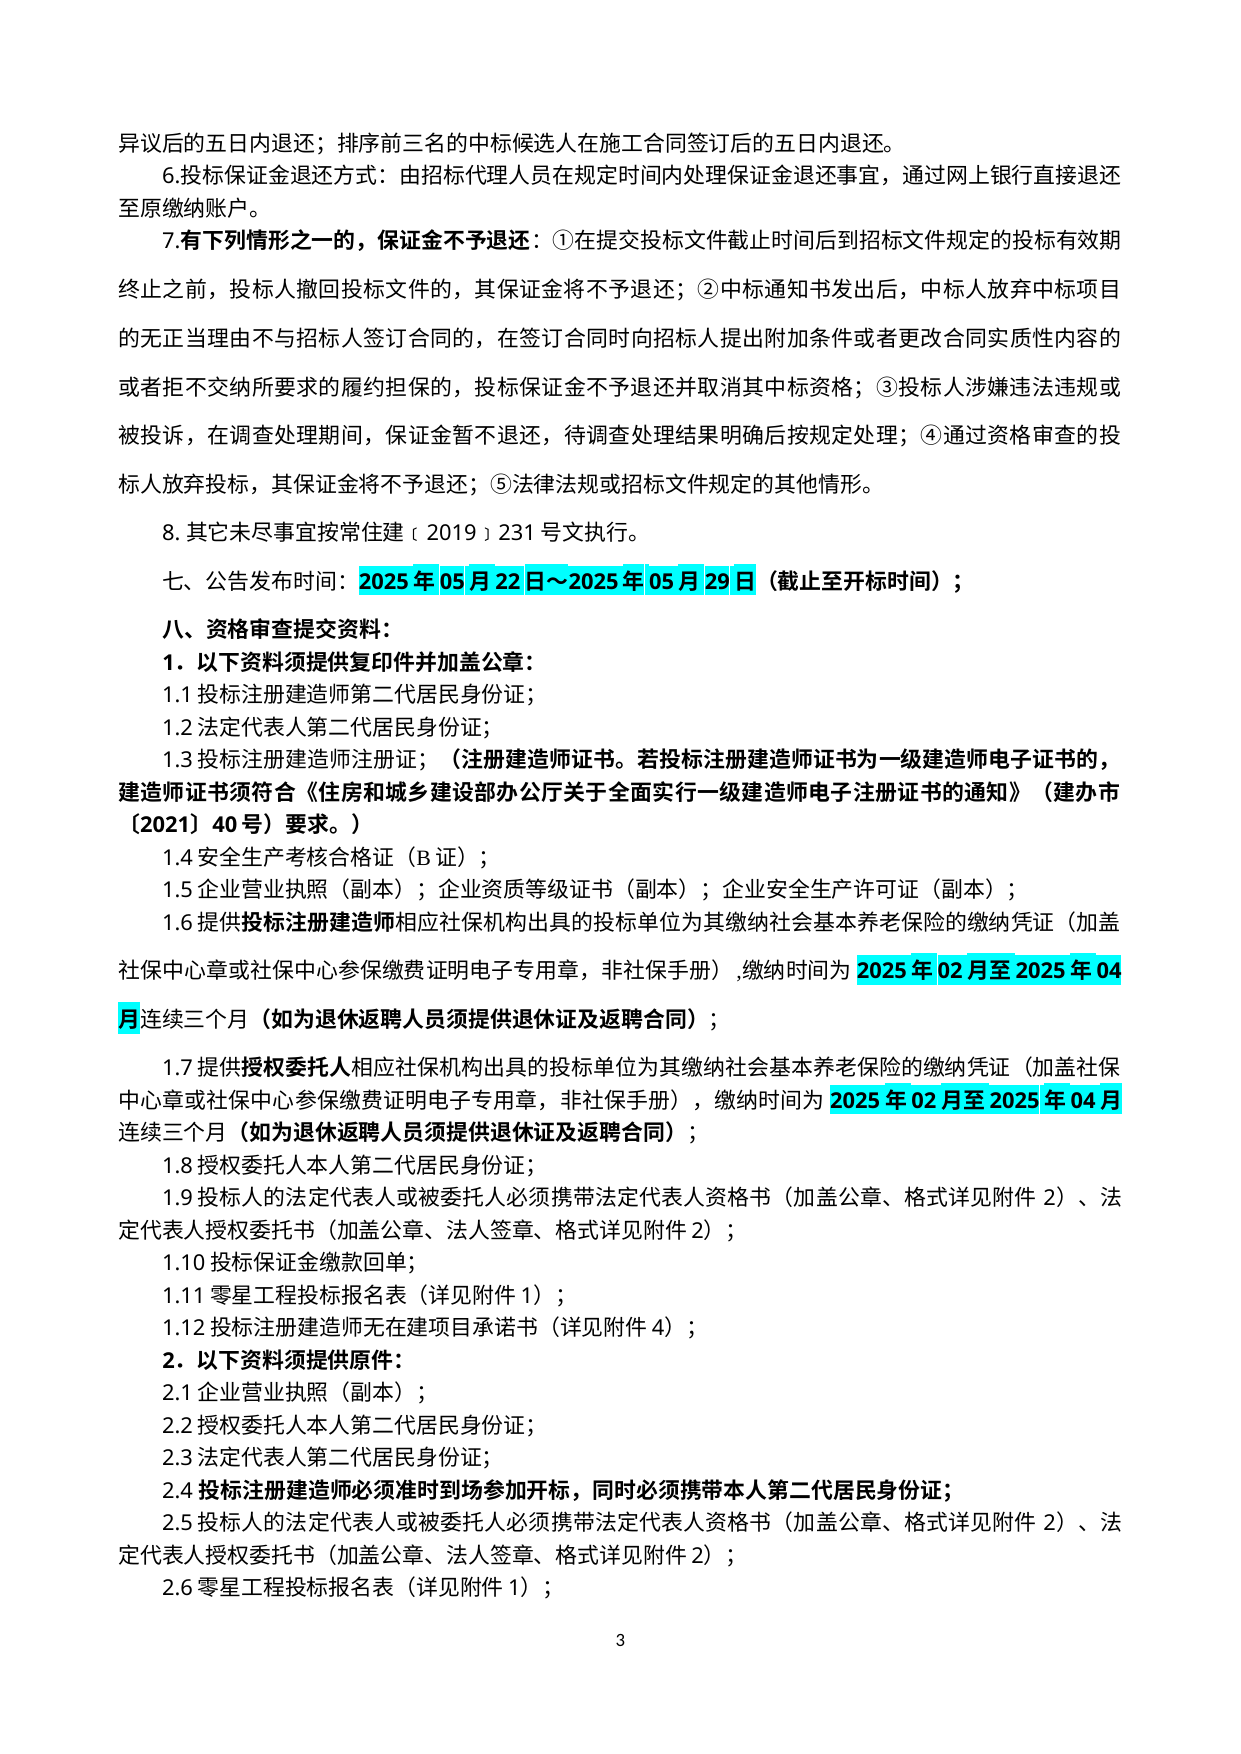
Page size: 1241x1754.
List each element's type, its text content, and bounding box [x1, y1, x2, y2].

text 1.6提供投标注册建造师相应社保机构出具的投标单位为其缴纳社会基本养老保险的缴纳凭证（加盖社保中心章或社保中心参保缴费证明电子专用章，非社保手册）,缴纳时间为2025年02月至2025年04月连续三个月（如为退休返聘人员须提供退休证及返聘合同）； [118, 904, 1122, 1034]
text 1.8授权委托人本人第二代居民身份证； [118, 1147, 1122, 1180]
text 2.6零星工程投标报名表（详见附件1）； [118, 1570, 1122, 1602]
text 1.12投标注册建造师无在建项目承诺书（详见附件4）； [118, 1310, 1122, 1342]
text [118, 125, 1122, 158]
text 2.1企业营业执照（副本）； [118, 1375, 1122, 1407]
text 1.1投标注册建造师第二代居民身份证； [118, 677, 1122, 709]
text 2.4 投标注册建造师必须准时到场参加开标，同时必须携带本人第二代居民身份证； [118, 1472, 1122, 1505]
text 2.3法定代表人第二代居民身份证； [118, 1440, 1122, 1472]
text 1.10投标保证金缴款回单； [118, 1245, 1122, 1277]
text 6.投标保证金退还方式：由招标代理人员在规定时间内处理保证金退还事宜，通过网上银行直接退还至原缴纳账户。 [118, 158, 1122, 223]
text 1.2法定代表人第二代居民身份证； [118, 709, 1122, 742]
text 1.4安全生产考核合格证（B证）； [118, 839, 1122, 872]
text 8. 其它未尽事宜按常住建﹝2019﹞231号文执行。 [118, 515, 1122, 547]
text 7.有下列情形之一的，保证金不予退还：①在提交投标文件截止时间后到招标文件规定的投标有效期终止之前，投标人撤回投标文件的，其保证金将不予退还；②中标通知书发出后，中标人放弃中标项目的无正当理由不与招标人签订合同的，在签订合同时向招标人提出附加条件或者更改合同实质性内容的，或者拒不交纳所要求的履约担保的，投标保证金不予退还并取消其中标资格；③投标人涉嫌违法违规或被投诉，在调查处理期间，保证金暂不退还，待调查处理结果明确后按规定处理；④通过资格审查的投标人放弃投标，其保证金将不予退还；⑤法律法规或招标文件规定的其他情形。 [118, 223, 1122, 499]
text 2.5投标人的法定代表人或被委托人必须携带法定代表人资格书（加盖公章、格式详见附件2）、法定代表人授权委托书（加盖公章、法人签章、格式详见附件2）； [118, 1505, 1122, 1570]
text 1.3投标注册建造师注册证；（注册建造师证书。若投标注册建造师证书为一级建造师电子证书的，建造师证书须符合《住房和城乡建设部办公厅关于全面实行一级建造师电子注册证书的通知》（建办市〔2021〕40号）要求。） [118, 742, 1122, 839]
text 1.11零星工程投标报名表（详见附件1）； [118, 1277, 1122, 1310]
text 1.7提供授权委托人相应社保机构出具的投标单位为其缴纳社会基本养老保险的缴纳凭证（加盖社保中心章或社保中心参保缴费证明电子专用章，非社保手册），缴纳时间为2025年02月至2025年04月连续三个月（如为退休返聘人员须提供退休证及返聘合同）； [118, 1050, 1122, 1147]
text 1．以下资料须提供复印件并加盖公章： [118, 644, 1122, 677]
text 1.5企业营业执照（副本）；企业资质等级证书（副本）；企业安全生产许可证（副本）； [118, 872, 1122, 904]
text 八、资格审查提交资料： [118, 612, 1122, 644]
text 2．以下资料须提供原件： [118, 1342, 1122, 1375]
text 2.2授权委托人本人第二代居民身份证； [118, 1407, 1122, 1440]
text 1.9投标人的法定代表人或被委托人必须携带法定代表人资格书（加盖公章、格式详见附件2）、法定代表人授权委托书（加盖公章、法人签章、格式详见附件2）； [118, 1180, 1122, 1245]
text 七、公告发布时间：2025年05月22日～2025年05月29日（截止至开标时间）； [118, 563, 1122, 596]
